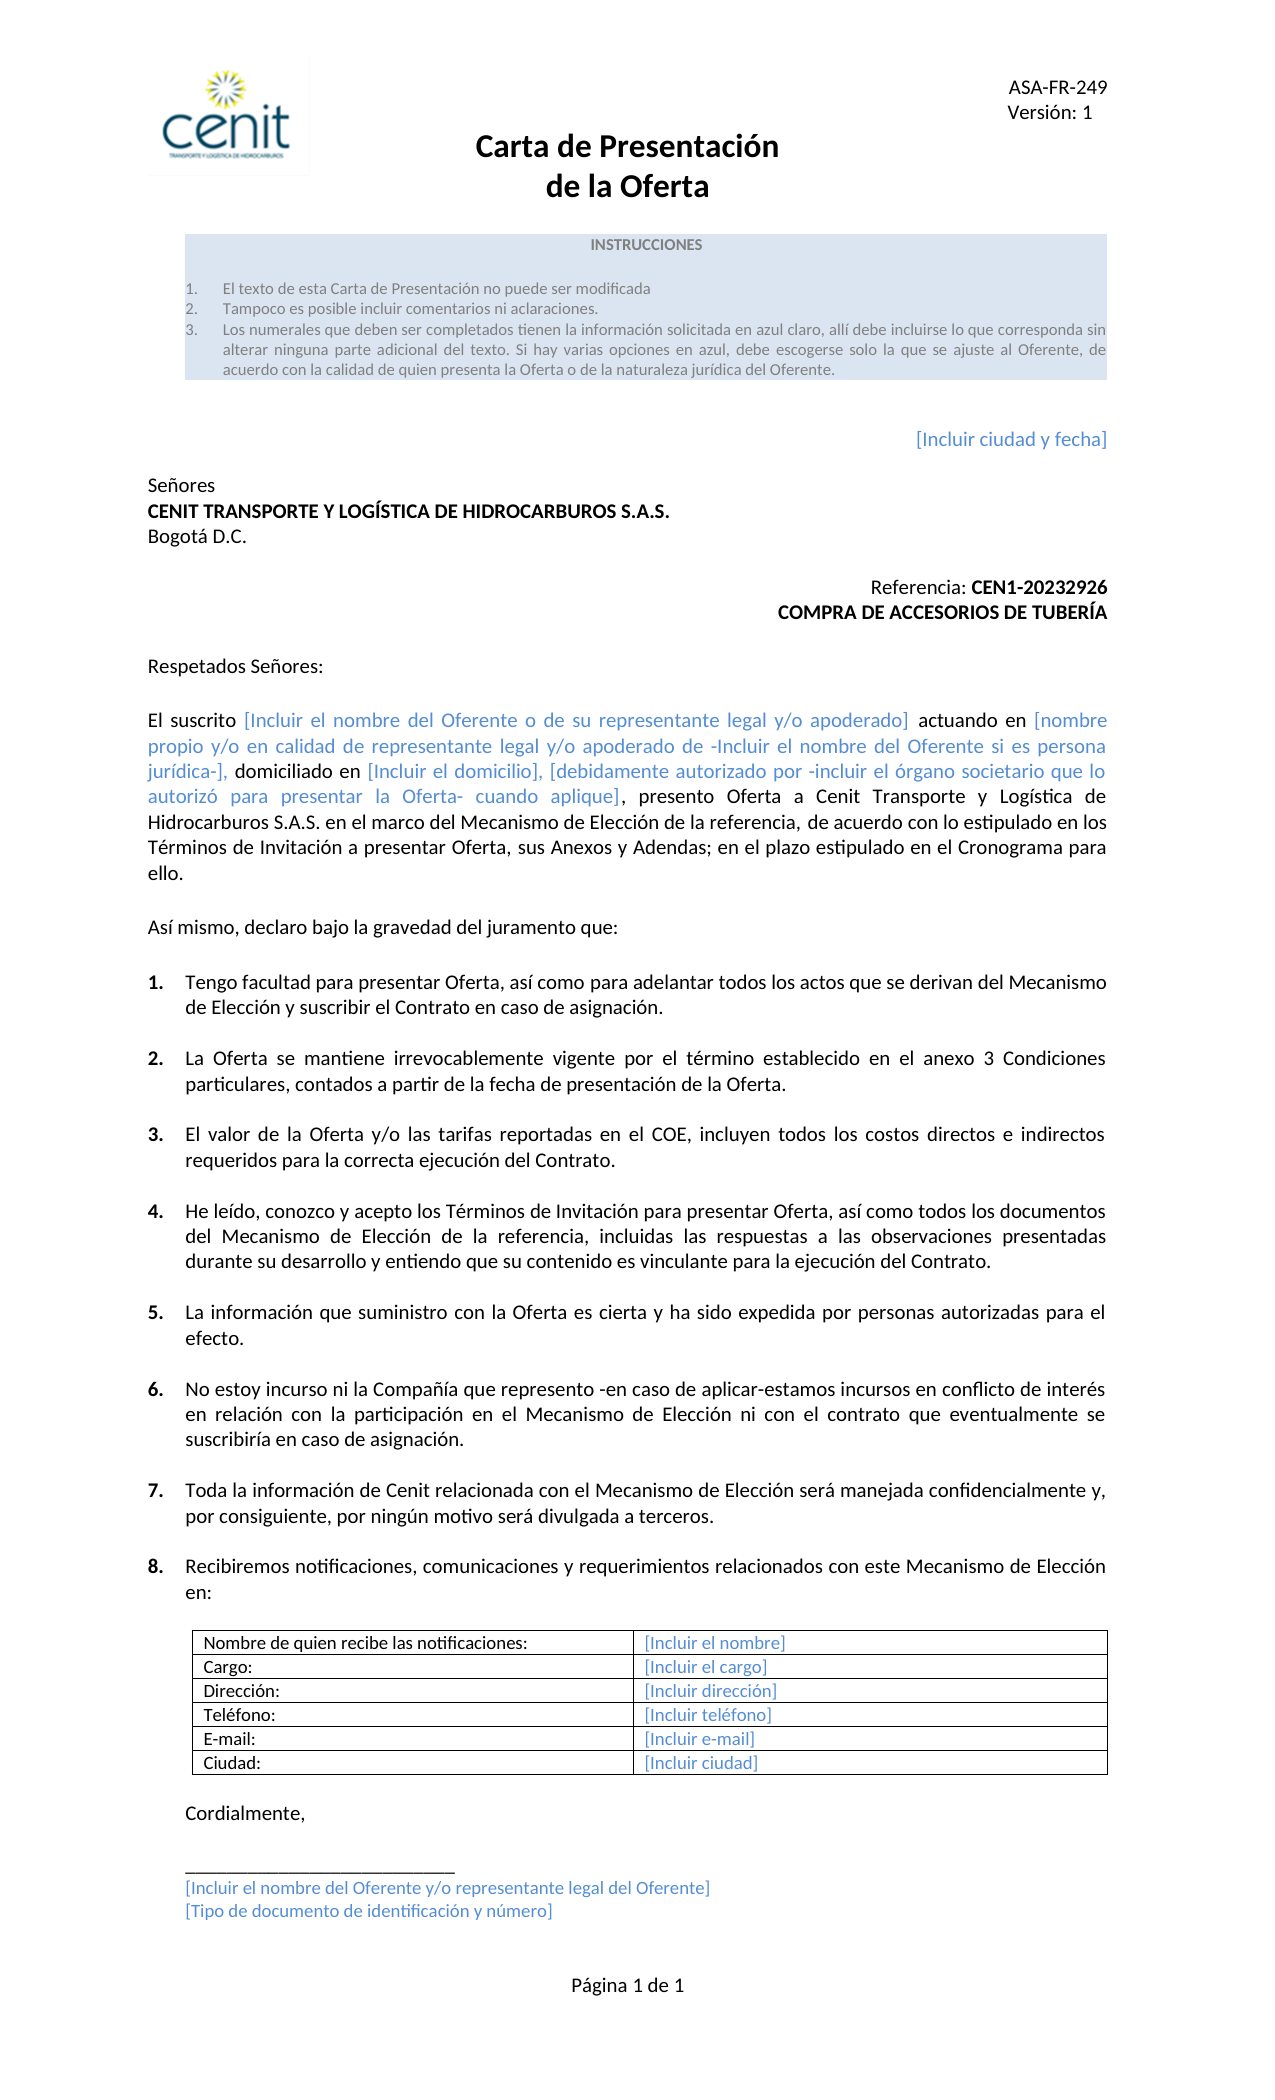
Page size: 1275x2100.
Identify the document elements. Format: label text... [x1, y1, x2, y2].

table_header Nombre de quien recibe las notificaciones: [193, 1631, 633, 1654]
list El texto de esta Carta de Presentación no puede ser modificada [185, 278, 1107, 299]
text [Incluir ciudad y fecha] [148, 426, 1107, 452]
table_cell Cargo: [193, 1655, 633, 1678]
list La información que suministro con la Oferta es cierta y ha sido expedida por personas autorizadas para el efecto. [148, 1299, 1107, 1350]
text Bogotá D.C. [148, 523, 1107, 549]
text El suscrito [Incluir el nombre del Oferente o de su representante legal y/o apoderado] actuando en [nombre propio y/o en calidad de representante legal y/o apoderado de -Incluir el nombre del Oferente si es persona jurídica-], domiciliado en [Incluir el domicilio], [debidamente autorizado por -incluir el órgano societario que lo autorizó para presentar la Oferta- cuando aplique], presento Oferta a Cenit Transporte y Logística de Hidrocarburos S.A.S. en el marco del Mecanismo de Elección de la referencia, de acuerdo con lo estipulado en los Términos de Invitación a presentar Oferta, sus Anexos y Adendas; en el plazo estipulado en el Cronograma para ello. [148, 707, 1107, 885]
list No estoy incurso ni la Compañía que represento -en caso de aplicar-estamos incursos en conflicto de interés en relación con la participación en el Mecanismo de Elección ni con el contrato que eventualmente se suscribiría en caso de asignación. [148, 1376, 1107, 1452]
list Recibiremos notificaciones, comunicaciones y requerimientos relacionados con este Mecanismo de Elección en: [148, 1554, 1107, 1604]
list El valor de la Oferta y/o las tarifas reportadas en el COE, incluyen todos los costos directos e indirectos requeridos para la correcta ejecución del Contrato. [148, 1122, 1107, 1172]
list Toda la información de Cenit relacionada con el Mecanismo de Elección será manejada confidencialmente y, por consiguiente, por ningún motivo será divulgada a terceros. [148, 1477, 1107, 1528]
picture [147, 54, 311, 177]
text Respetados Señores: [148, 653, 1107, 678]
text [Tipo de documento de identificación y número] [185, 1899, 1107, 1922]
list He leído, conozco y acepto los Términos de Invitación para presentar Oferta, así como todos los documentos del Mecanismo de Elección de la referencia, incluidas las respuestas a las observaciones presentadas durante su desarrollo y entiendo que su contenido es vinculante para la ejecución del Contrato. [148, 1198, 1107, 1274]
list Tampoco es posible incluir comentarios ni aclaraciones. [185, 299, 1107, 319]
table_cell Ciudad: [193, 1751, 633, 1774]
list Los numerales que deben ser completados tienen la información solicitada en azul claro, allí debe incluirse lo que corresponda sin alterar ninguna parte adicional del texto. Si hay varias opciones en azul, debe escogerse solo la que se ajuste al Oferente, de acuerdo con la calidad de quien presenta la Oferta o de la naturaleza jurídica del Oferente. [185, 319, 1107, 380]
table_cell [Incluir dirección] [634, 1679, 1107, 1702]
table_cell Dirección: [193, 1679, 633, 1702]
table_cell E-mail: [193, 1727, 633, 1750]
text Así mismo, declaro bajo la gravedad del juramento que: [148, 914, 1107, 940]
table_cell [Incluir e-mail] [634, 1727, 1107, 1750]
text Señores [148, 472, 1107, 498]
table_cell [Incluir ciudad] [634, 1751, 1107, 1774]
text __________________________ [185, 1851, 1107, 1876]
text [Incluir el nombre del Oferente y/o representante legal del Oferente] [185, 1876, 1107, 1899]
table_cell [Incluir teléfono] [634, 1703, 1107, 1726]
list La Oferta se mantiene irrevocablemente vigente por el término establecido en el anexo 3 Condiciones particulares, contados a partir de la fecha de presentación de la Oferta. [148, 1045, 1107, 1096]
table_cell [Incluir el cargo] [634, 1655, 1107, 1678]
table_header [Incluir el nombre] [634, 1631, 1107, 1654]
text COMPRA DE ACCESORIOS DE TUBERÍA [148, 599, 1107, 625]
text CENIT TRANSPORTE Y LOGÍSTICA DE HIDROCARBUROS S.A.S. [148, 498, 1107, 523]
text Referencia: CEN1-20232926 [148, 574, 1107, 599]
table_cell Teléfono: [193, 1703, 633, 1726]
text INSTRUCCIONES [185, 234, 1107, 254]
list Tengo facultad para presentar Oferta, así como para adelantar todos los actos que se derivan del Mecanismo de Elección y suscribir el Contrato en caso de asignación. [148, 969, 1107, 1020]
text Cordialmente, [185, 1800, 1107, 1826]
